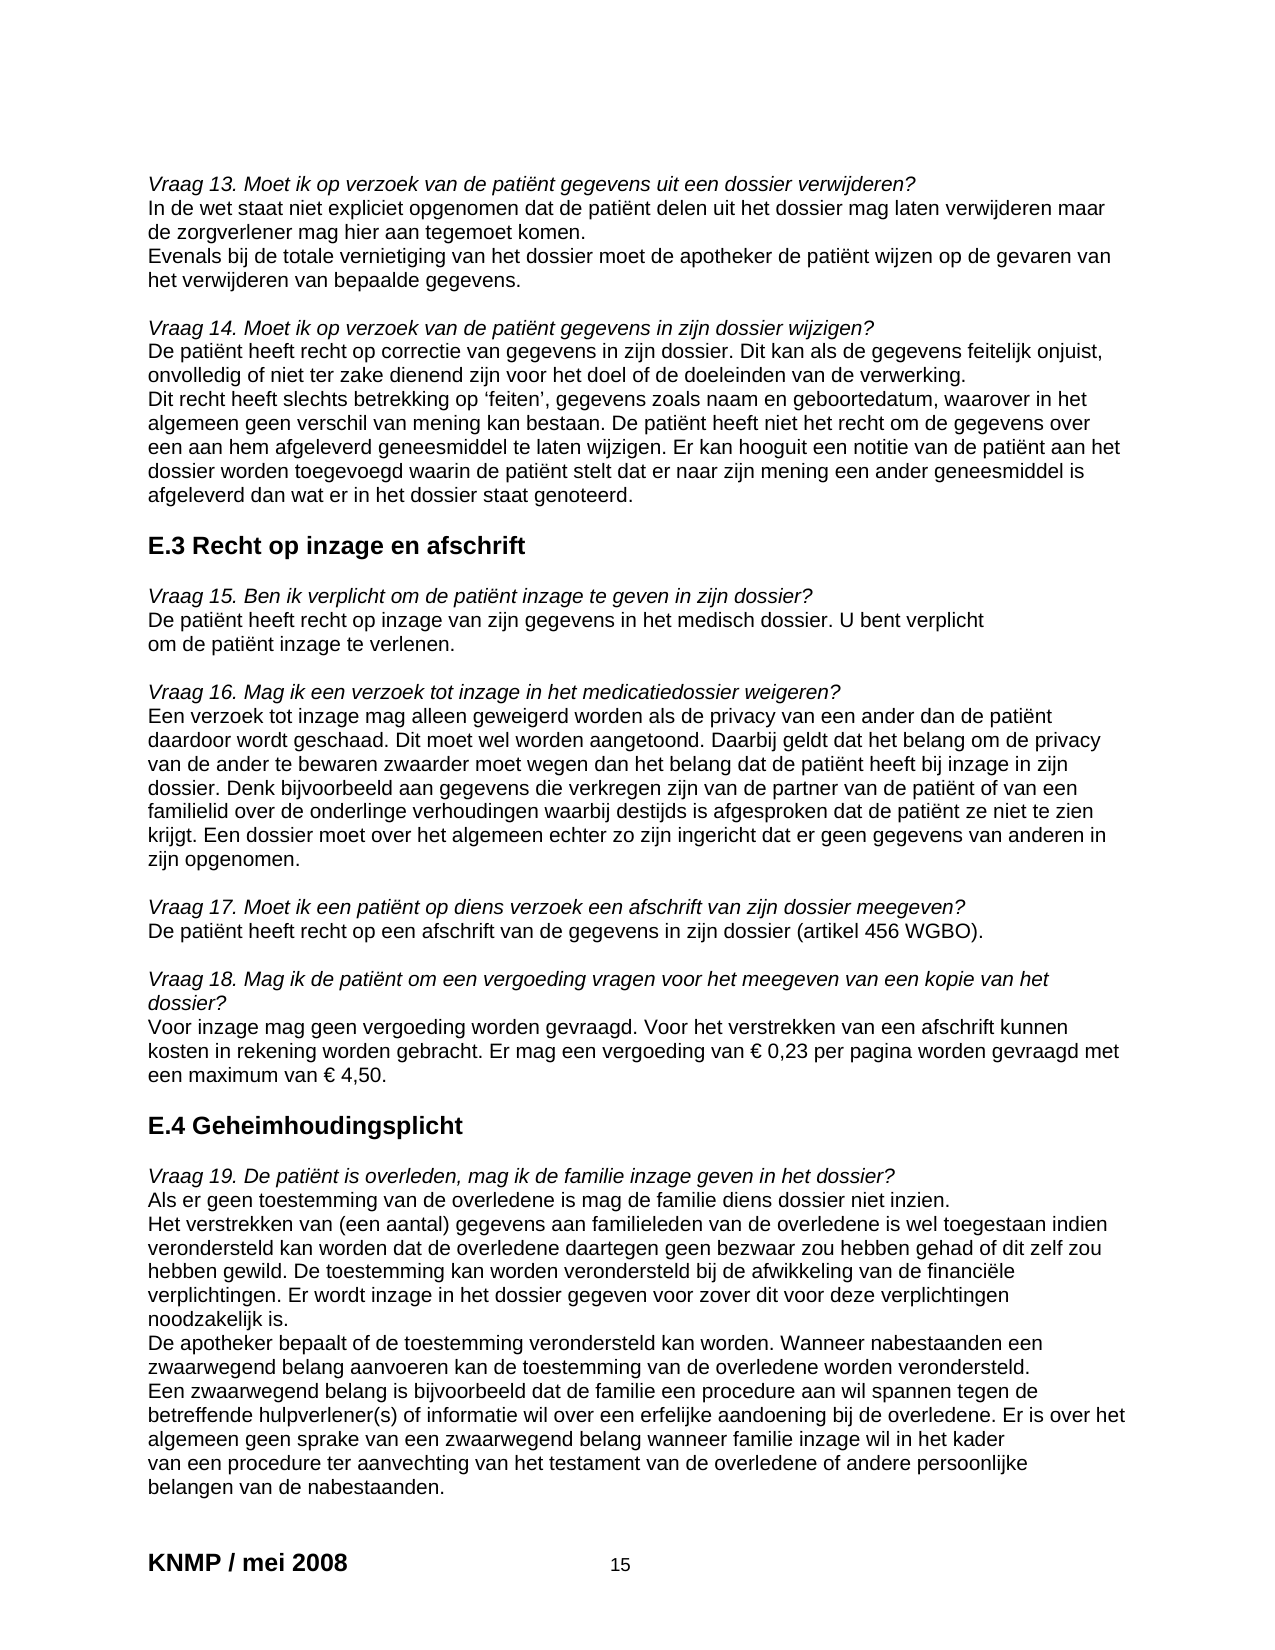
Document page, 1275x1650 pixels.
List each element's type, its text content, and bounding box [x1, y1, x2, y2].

text De patiënt heeft recht op inzage van zijn gegevens in het medisch dossier. U bent verplicht [148, 608, 1127, 632]
text De apotheker bepaalt of de toestemming verondersteld kan worden. Wanneer nabestaanden een [148, 1331, 1127, 1355]
text Vraag 14. Moet ik op verzoek van de patiënt gegevens in zijn dossier wijzigen? [148, 315, 1127, 339]
text Evenals bij de totale vernietiging van het dossier moet de apotheker de patiënt wijzen op de gevaren van het verwijderen van bepaalde gegevens. [148, 243, 1127, 291]
text E.3 Recht op inzage en afschrift [148, 531, 1127, 560]
text In de wet staat niet expliciet opgenomen dat de patiënt delen uit het dossier mag laten verwijderen maar de zorgverlener mag hier aan tegemoet komen. [148, 196, 1127, 243]
text Vraag 18. Mag ik de patiënt om een vergoeding vragen voor het meegeven van een kopie van het dossier? [148, 967, 1127, 1015]
text zwaarwegend belang aanvoeren kan de toestemming van de overledene worden verondersteld. [148, 1355, 1127, 1379]
text Vraag 15. Ben ik verplicht om de patiënt inzage te geven in zijn dossier? [148, 584, 1127, 608]
text Een zwaarwegend belang is bijvoorbeeld dat de familie een procedure aan wil spannen tegen de [148, 1379, 1127, 1403]
text Vraag 19. De patiënt is overleden, mag ik de familie inzage geven in het dossier? [148, 1163, 1127, 1187]
text De patiënt heeft recht op een afschrift van de gegevens in zijn dossier (artikel 456 WGBO). [148, 919, 1127, 943]
text De patiënt heeft recht op correctie van gegevens in zijn dossier. Dit kan als de gegevens feitelijk onjuist, onvolledig of niet ter zake dienend zijn voor het doel of de doeleinden van de verwerking. [148, 339, 1127, 387]
text betreffende hulpverlener(s) of informatie wil over een erfelijke aandoening bij de overledene. Er is over het algemeen geen sprake van een zwaarwegend belang wanneer familie inzage wil in het kader [148, 1403, 1127, 1451]
text Als er geen toestemming van de overledene is mag de familie diens dossier niet inzien. [148, 1187, 1127, 1211]
text Vraag 16. Mag ik een verzoek tot inzage in het medicatiedossier weigeren? [148, 679, 1127, 703]
text Vraag 17. Moet ik een patiënt op diens verzoek een afschrift van zijn dossier meegeven? [148, 895, 1127, 919]
text Een verzoek tot inzage mag alleen geweigerd worden als de privacy van een ander dan de patiënt daardoor wordt geschaad. Dit moet wel worden aangetoond. Daarbij geldt dat het belang om de privacy van de ander te bewaren zwaarder moet wegen dan het belang dat de patiënt heeft bij inzage in zijn dossier. Denk bijvoorbeeld aan gegevens die verkregen zijn van de partner van de patiënt of van een familielid over de onderlinge verhoudingen waarbij destijds is afgesproken dat de patiënt ze niet te zien krijgt. Een dossier moet over het algemeen echter zo zijn ingericht dat er geen gegevens van anderen in zijn opgenomen. [148, 703, 1127, 871]
text E.4 Geheimhoudingsplicht [148, 1111, 1127, 1139]
text Voor inzage mag geen vergoeding worden gevraagd. Voor het verstrekken van een afschrift kunnen kosten in rekening worden gebracht. Er mag een vergoeding van € 0,23 per pagina worden gevraagd met een maximum van € 4,50. [148, 1015, 1127, 1087]
text Vraag 13. Moet ik op verzoek van de patiënt gegevens uit een dossier verwijderen? [148, 172, 1127, 196]
text om de patiënt inzage te verlenen. [148, 632, 1127, 656]
text belangen van de nabestaanden. [148, 1475, 1127, 1499]
text van een procedure ter aanvechting van het testament van de overledene of andere persoonlijke [148, 1451, 1127, 1475]
text Dit recht heeft slechts betrekking op ‘feiten’, gegevens zoals naam en geboortedatum, waarover in het algemeen geen verschil van mening kan bestaan. De patiënt heeft niet het recht om de gegevens over een aan hem afgeleverd geneesmiddel te laten wijzigen. Er kan hooguit een notitie van de patiënt aan het dossier worden toegevoegd waarin de patiënt stelt dat er naar zijn mening een ander geneesmiddel is afgeleverd dan wat er in het dossier staat genoteerd. [148, 387, 1127, 507]
text Het verstrekken van (een aantal) gegevens aan familieleden van de overledene is wel toegestaan indien verondersteld kan worden dat de overledene daartegen geen bezwaar zou hebben gehad of dit zelf zou hebben gewild. De toestemming kan worden verondersteld bij de afwikkeling van de financiële verplichtingen. Er wordt inzage in het dossier gegeven voor zover dit voor deze verplichtingen noodzakelijk is. [148, 1211, 1127, 1331]
